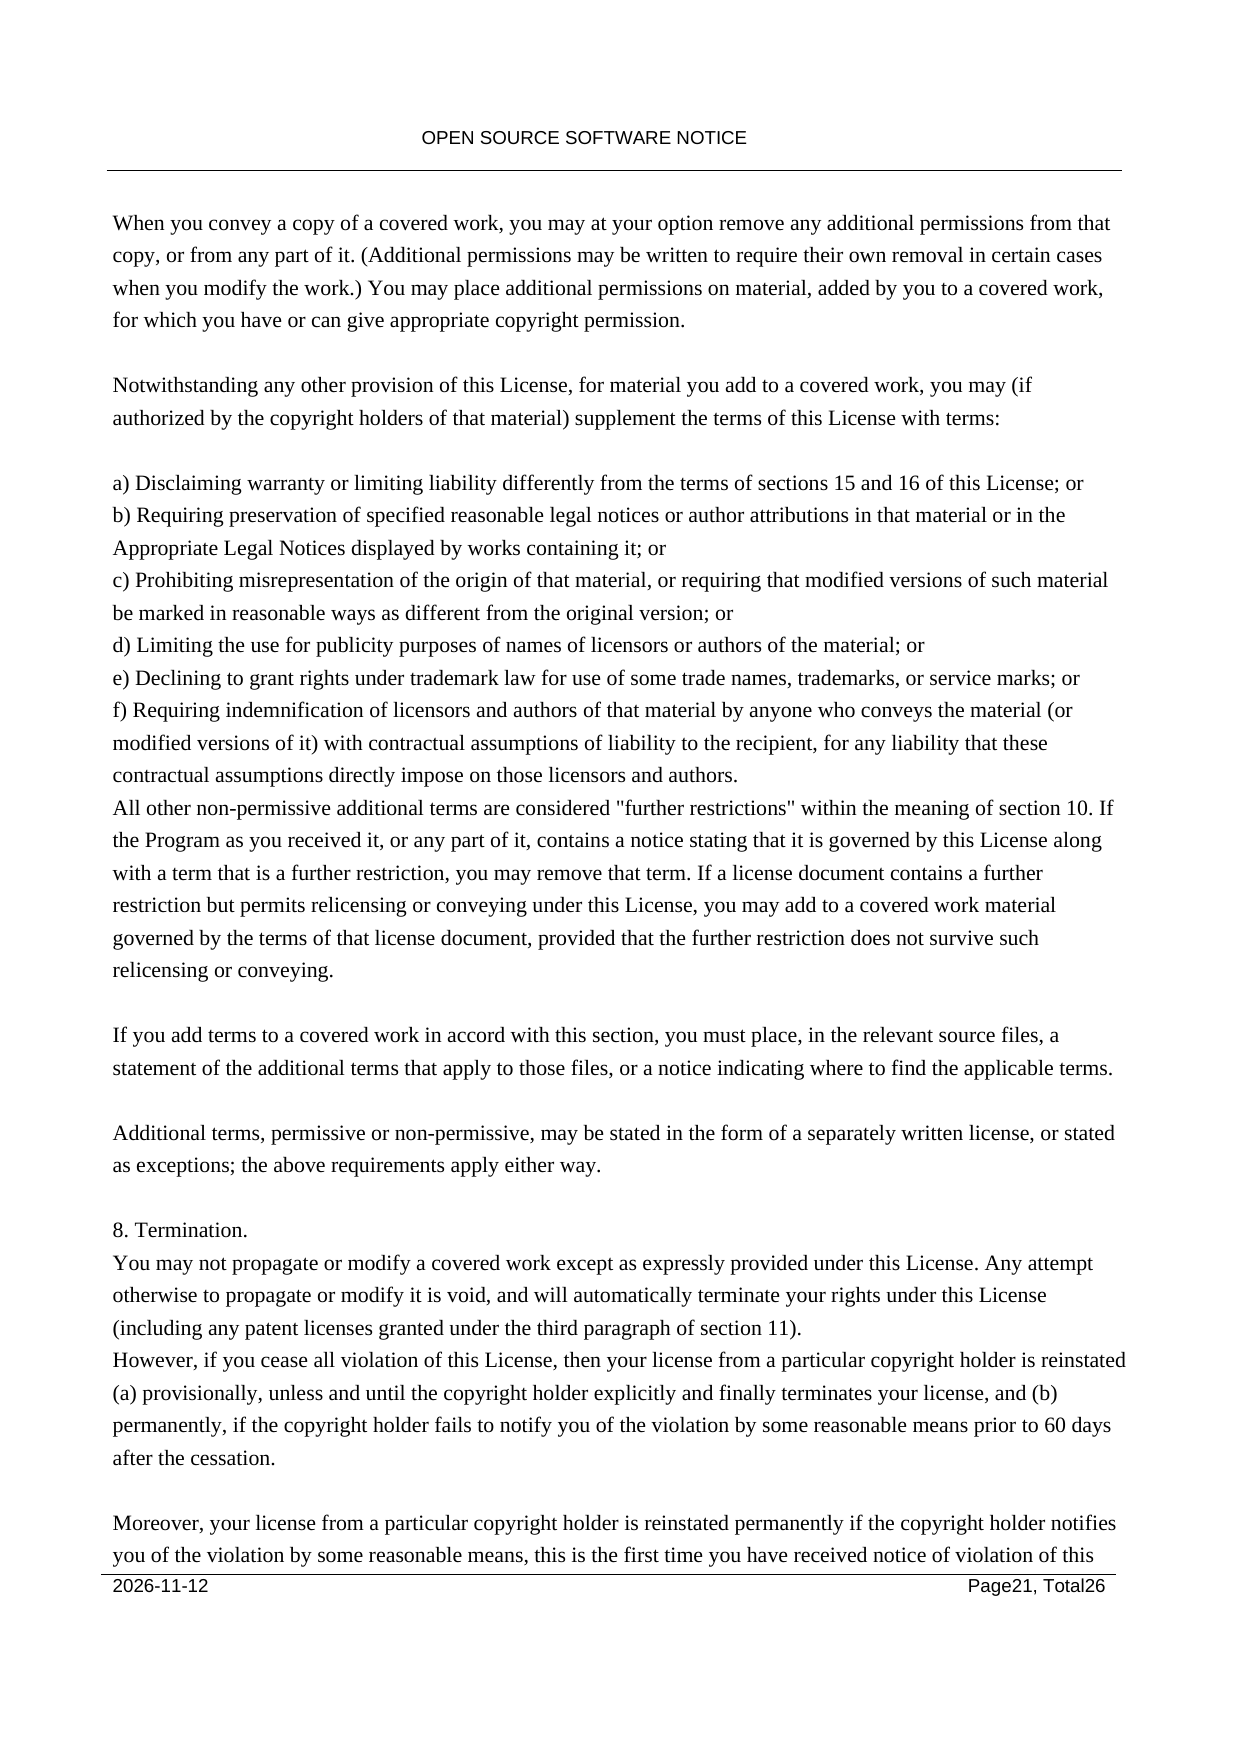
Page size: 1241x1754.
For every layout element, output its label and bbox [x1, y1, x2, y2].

text [112, 206, 1128, 1571]
